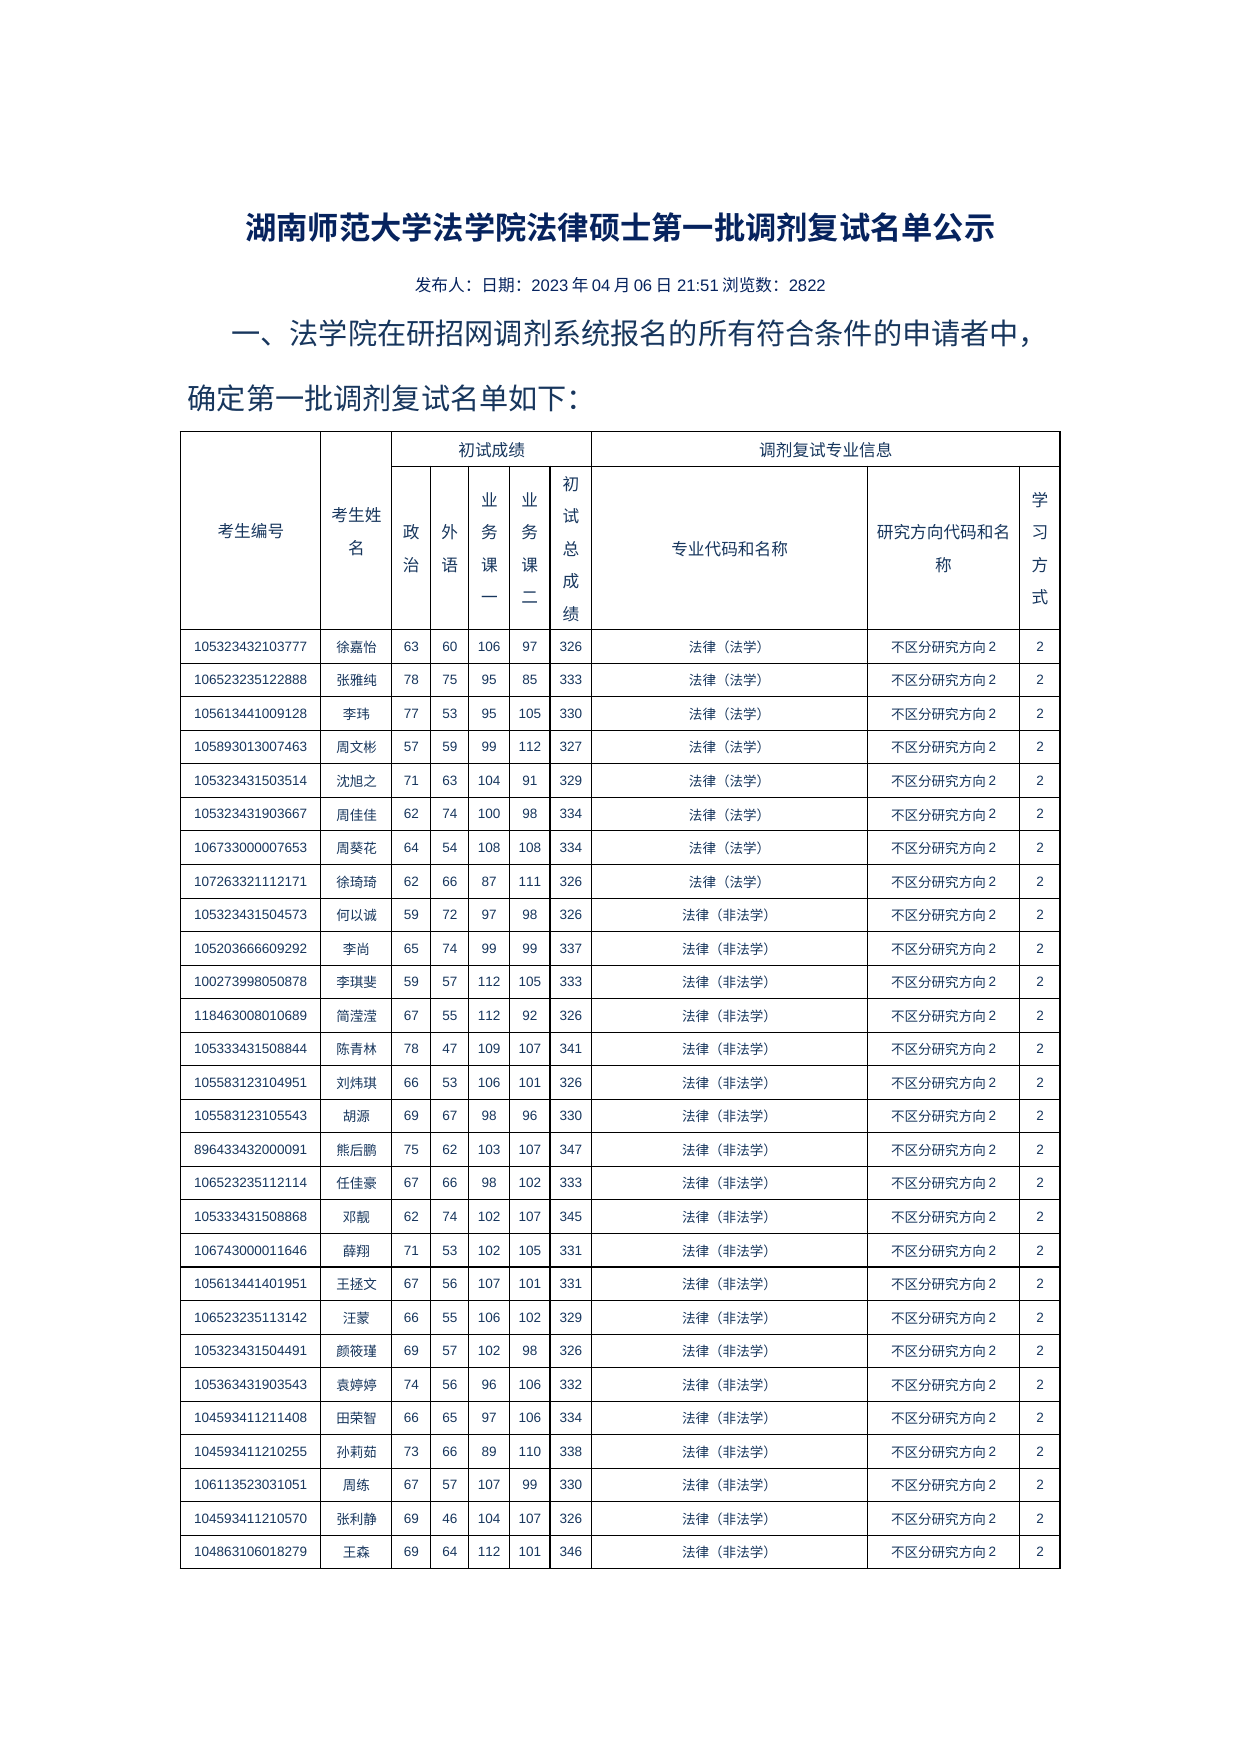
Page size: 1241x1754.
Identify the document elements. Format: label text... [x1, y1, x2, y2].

table_cell 326 [551, 630, 591, 663]
table_cell 74 [431, 798, 468, 830]
table_cell 47 [431, 1033, 468, 1065]
table_cell 105613441009128 [181, 697, 320, 730]
table_cell 99 [469, 932, 509, 964]
table_cell 92 [510, 999, 549, 1032]
table_cell 66 [392, 1066, 430, 1099]
table_cell 63 [431, 764, 468, 797]
table_cell 2 [1020, 1335, 1059, 1367]
table_cell 346 [551, 1536, 591, 1568]
table_cell 2 [1020, 731, 1059, 763]
table_cell 64 [431, 1536, 468, 1568]
table_cell 105323431504491 [181, 1335, 320, 1367]
table_cell 薛翔 [321, 1234, 391, 1266]
table_cell 法律（非法学） [592, 1301, 867, 1333]
table_cell 不区分研究方向2 [868, 1200, 1019, 1233]
table_cell 105 [510, 697, 549, 730]
table_cell 法律（非法学） [592, 1502, 867, 1535]
table_cell 330 [551, 1100, 591, 1132]
table_cell 王森 [321, 1536, 391, 1568]
table_cell 法律（非法学） [592, 1234, 867, 1266]
table_cell 2 [1020, 1033, 1059, 1065]
subtitle 湖南师范大学法学院法律硕士第一批调剂复试名单公示 [187, 193, 1053, 258]
text 发布人：日期：2023年04月06日 21:51浏览数：2822 [187, 269, 1053, 301]
table_cell 不区分研究方向2 [868, 1066, 1019, 1099]
table_cell 法律（非法学） [592, 966, 867, 998]
table_cell 2 [1020, 764, 1059, 797]
table_cell 不区分研究方向2 [868, 764, 1019, 797]
table_cell 69 [392, 1536, 430, 1568]
table_cell 99 [510, 1469, 549, 1501]
table_cell 53 [431, 1234, 468, 1266]
table_cell 初试总成绩 [551, 467, 591, 629]
table_cell 66 [431, 865, 468, 897]
table_cell 105 [510, 1234, 549, 1266]
table_cell 337 [551, 932, 591, 964]
table_cell 2 [1020, 664, 1059, 696]
table_cell 105 [510, 966, 549, 998]
table_cell 胡源 [321, 1100, 391, 1132]
table_cell 326 [551, 899, 591, 931]
table_cell 75 [392, 1133, 430, 1166]
table_cell 2 [1020, 1066, 1059, 1099]
table_cell 66 [431, 1167, 468, 1199]
table_cell 105323431903667 [181, 798, 320, 830]
table_cell 法律（非法学） [592, 1167, 867, 1199]
table_cell 104863106018279 [181, 1536, 320, 1568]
table_cell 不区分研究方向2 [868, 1402, 1019, 1434]
table_cell 102 [469, 1200, 509, 1233]
table_cell 不区分研究方向2 [868, 999, 1019, 1032]
table_cell 法律（非法学） [592, 1033, 867, 1065]
table_cell 345 [551, 1200, 591, 1233]
table_cell 59 [392, 899, 430, 931]
table_cell 67 [392, 1268, 430, 1300]
table_cell 105893013007463 [181, 731, 320, 763]
table_cell 347 [551, 1133, 591, 1166]
table_cell 98 [510, 1335, 549, 1367]
table_cell 法律（非法学） [592, 1100, 867, 1132]
table_cell 329 [551, 764, 591, 797]
table_cell 李玮 [321, 697, 391, 730]
table_cell 118463008010689 [181, 999, 320, 1032]
table_cell 法律（法学） [592, 664, 867, 696]
table_cell 不区分研究方向2 [868, 630, 1019, 663]
table_cell 袁婷婷 [321, 1368, 391, 1401]
table_cell 不区分研究方向2 [868, 1100, 1019, 1132]
table_cell 107 [510, 1133, 549, 1166]
table_cell 105613441401951 [181, 1268, 320, 1300]
table_cell 106733000007653 [181, 831, 320, 864]
table_header 初试成绩 [392, 432, 591, 466]
table_cell 331 [551, 1268, 591, 1300]
table_cell 徐嘉怡 [321, 630, 391, 663]
table_cell 332 [551, 1368, 591, 1401]
table_cell 108 [510, 831, 549, 864]
table_cell 周文彬 [321, 731, 391, 763]
table_cell 田荣智 [321, 1402, 391, 1434]
table_cell 简滢滢 [321, 999, 391, 1032]
table_cell 99 [469, 731, 509, 763]
table_cell 78 [392, 1033, 430, 1065]
table_cell 100 [469, 798, 509, 830]
table_cell 67 [392, 999, 430, 1032]
table_cell 不区分研究方向2 [868, 1167, 1019, 1199]
table_cell 陈青林 [321, 1033, 391, 1065]
table_cell 不区分研究方向2 [868, 966, 1019, 998]
table_cell 王拯文 [321, 1268, 391, 1300]
table_cell 341 [551, 1033, 591, 1065]
table_cell 74 [431, 1200, 468, 1233]
table_cell 105323432103777 [181, 630, 320, 663]
table_cell 112 [469, 966, 509, 998]
table_cell 106523235113142 [181, 1301, 320, 1333]
table_cell 334 [551, 1402, 591, 1434]
table_cell 67 [392, 1469, 430, 1501]
table_cell 333 [551, 664, 591, 696]
table_cell 106 [469, 1066, 509, 1099]
table_cell 327 [551, 731, 591, 763]
table_cell 沈旭之 [321, 764, 391, 797]
table_cell 103 [469, 1133, 509, 1166]
table_cell 97 [469, 899, 509, 931]
table_cell 334 [551, 831, 591, 864]
table_cell 62 [392, 1200, 430, 1233]
table_cell 104 [469, 1502, 509, 1535]
table_cell 98 [510, 899, 549, 931]
table_cell 不区分研究方向2 [868, 798, 1019, 830]
text 一、法学院在研招网调剂系统报名的所有符合条件的申请者中，确定第一批调剂复试名单如下： [187, 301, 1053, 431]
table_cell 107 [469, 1268, 509, 1300]
table_cell 59 [392, 966, 430, 998]
table_cell 95 [469, 697, 509, 730]
table_cell 112 [469, 999, 509, 1032]
table_cell 不区分研究方向2 [868, 1133, 1019, 1166]
table_cell 110 [510, 1435, 549, 1468]
table_cell 46 [431, 1502, 468, 1535]
table_cell 业务课一 [469, 467, 509, 629]
table_cell 颜筱瑾 [321, 1335, 391, 1367]
table_cell 不区分研究方向2 [868, 1234, 1019, 1266]
table_cell 91 [510, 764, 549, 797]
table_cell 2 [1020, 1368, 1059, 1401]
table_cell 65 [392, 932, 430, 964]
table_cell 法律（非法学） [592, 1368, 867, 1401]
table_cell 2 [1020, 899, 1059, 931]
table_cell 104 [469, 764, 509, 797]
table_cell 李尚 [321, 932, 391, 964]
table_cell 法律（非法学） [592, 1435, 867, 1468]
table_cell 刘炜琪 [321, 1066, 391, 1099]
table_cell 77 [392, 697, 430, 730]
table_cell 97 [510, 630, 549, 663]
table_cell 2 [1020, 1435, 1059, 1468]
table_cell 329 [551, 1301, 591, 1333]
table_cell 不区分研究方向2 [868, 731, 1019, 763]
table_cell 55 [431, 999, 468, 1032]
table_cell 2 [1020, 1301, 1059, 1333]
table_header 考生姓名 [321, 432, 391, 629]
table_cell 107 [469, 1469, 509, 1501]
table_cell 2 [1020, 1402, 1059, 1434]
table_cell 109 [469, 1033, 509, 1065]
table_cell 任佳豪 [321, 1167, 391, 1199]
table_cell 330 [551, 1469, 591, 1501]
table_cell 业务课二 [510, 467, 549, 629]
table_cell 66 [431, 1435, 468, 1468]
table_cell 102 [469, 1335, 509, 1367]
table_cell 2 [1020, 630, 1059, 663]
table_cell 96 [510, 1100, 549, 1132]
table_cell 65 [431, 1402, 468, 1434]
table_cell 326 [551, 1066, 591, 1099]
table_cell 326 [551, 1502, 591, 1535]
table_cell 不区分研究方向2 [868, 697, 1019, 730]
table_cell 98 [469, 1167, 509, 1199]
table_cell 104593411211408 [181, 1402, 320, 1434]
table_header 考生编号 [181, 432, 320, 629]
table_cell 69 [392, 1100, 430, 1132]
table_cell 法律（法学） [592, 764, 867, 797]
table_cell 53 [431, 1066, 468, 1099]
table_cell 95 [469, 664, 509, 696]
table_cell 62 [392, 798, 430, 830]
table_cell 96 [469, 1368, 509, 1401]
table_cell 2 [1020, 1133, 1059, 1166]
table_cell 不区分研究方向2 [868, 932, 1019, 964]
table_cell 法律（法学） [592, 865, 867, 897]
table_cell 不区分研究方向2 [868, 831, 1019, 864]
table_cell 105583123104951 [181, 1066, 320, 1099]
table_cell 69 [392, 1502, 430, 1535]
table_cell 75 [431, 664, 468, 696]
table_cell 2 [1020, 1502, 1059, 1535]
table_cell 60 [431, 630, 468, 663]
table_cell 74 [431, 932, 468, 964]
table_cell 李琪斐 [321, 966, 391, 998]
table_cell 104593411210570 [181, 1502, 320, 1535]
table_cell 326 [551, 1335, 591, 1367]
table_cell 53 [431, 697, 468, 730]
table_cell 105323431503514 [181, 764, 320, 797]
table_cell 54 [431, 831, 468, 864]
table_cell 研究方向代码和名称 [868, 467, 1019, 629]
table_cell 69 [392, 1335, 430, 1367]
table_cell 不区分研究方向2 [868, 1536, 1019, 1568]
table_cell 72 [431, 899, 468, 931]
table_cell 不区分研究方向2 [868, 1502, 1019, 1535]
table_cell 112 [510, 731, 549, 763]
table_cell 不区分研究方向2 [868, 899, 1019, 931]
table_cell 59 [431, 731, 468, 763]
table_cell 57 [431, 1335, 468, 1367]
table_cell 55 [431, 1301, 468, 1333]
table_cell 106 [510, 1402, 549, 1434]
table_cell 89 [469, 1435, 509, 1468]
table_cell 330 [551, 697, 591, 730]
table_cell 64 [392, 831, 430, 864]
table_cell 85 [510, 664, 549, 696]
table_header 调剂复试专业信息 [592, 432, 1059, 466]
table_cell 汪蒙 [321, 1301, 391, 1333]
table_cell 62 [392, 865, 430, 897]
table_cell 102 [510, 1167, 549, 1199]
table_cell 2 [1020, 1200, 1059, 1233]
table_cell 法律（法学） [592, 798, 867, 830]
table_cell 67 [392, 1167, 430, 1199]
table_cell 孙莉茹 [321, 1435, 391, 1468]
table_cell 73 [392, 1435, 430, 1468]
table_cell 107 [510, 1502, 549, 1535]
table_cell 71 [392, 764, 430, 797]
table_cell 不区分研究方向2 [868, 1033, 1019, 1065]
table_cell 不区分研究方向2 [868, 1469, 1019, 1501]
table_cell 何以诚 [321, 899, 391, 931]
table_cell 法律（非法学） [592, 1536, 867, 1568]
table_cell 张利静 [321, 1502, 391, 1535]
table_cell 2 [1020, 697, 1059, 730]
table_cell 111 [510, 865, 549, 897]
table_cell 62 [431, 1133, 468, 1166]
table_cell 不区分研究方向2 [868, 1335, 1019, 1367]
table_cell 57 [431, 1469, 468, 1501]
table_cell 法律（非法学） [592, 932, 867, 964]
table_cell 105333431508868 [181, 1200, 320, 1233]
table_cell 87 [469, 865, 509, 897]
table_cell 105333431508844 [181, 1033, 320, 1065]
table_cell 107263321112171 [181, 865, 320, 897]
table_cell 326 [551, 865, 591, 897]
table_cell 2 [1020, 932, 1059, 964]
table_cell 104593411210255 [181, 1435, 320, 1468]
table_cell 法律（法学） [592, 697, 867, 730]
table_cell 不区分研究方向2 [868, 1368, 1019, 1401]
table_cell 法律（非法学） [592, 1066, 867, 1099]
table_cell 2 [1020, 1268, 1059, 1300]
table_cell 106743000011646 [181, 1234, 320, 1266]
table_cell 57 [431, 966, 468, 998]
table_cell 333 [551, 966, 591, 998]
table_cell 不区分研究方向2 [868, 865, 1019, 897]
table_cell 112 [469, 1536, 509, 1568]
table_cell 99 [510, 932, 549, 964]
table_cell 2 [1020, 1100, 1059, 1132]
table_cell 331 [551, 1234, 591, 1266]
table_cell 2 [1020, 966, 1059, 998]
table_cell 333 [551, 1167, 591, 1199]
table_cell 101 [510, 1268, 549, 1300]
table_cell 105203666609292 [181, 932, 320, 964]
table_cell 106 [469, 630, 509, 663]
table_cell 徐琦琦 [321, 865, 391, 897]
table_cell 政治 [392, 467, 430, 629]
table_cell 张雅纯 [321, 664, 391, 696]
table_cell 105323431504573 [181, 899, 320, 931]
table_cell 法律（非法学） [592, 999, 867, 1032]
table_cell 107 [510, 1033, 549, 1065]
table_cell 56 [431, 1368, 468, 1401]
table_cell 67 [431, 1100, 468, 1132]
table_cell 法律（非法学） [592, 1402, 867, 1434]
table_cell 71 [392, 1234, 430, 1266]
table_cell 周葵花 [321, 831, 391, 864]
table_cell 熊后鹏 [321, 1133, 391, 1166]
table_cell 106113523031051 [181, 1469, 320, 1501]
table_cell 2 [1020, 865, 1059, 897]
table_cell 102 [510, 1301, 549, 1333]
table_cell 不区分研究方向2 [868, 1301, 1019, 1333]
table_cell 法律（法学） [592, 630, 867, 663]
table_cell 100273998050878 [181, 966, 320, 998]
table_cell 101 [510, 1066, 549, 1099]
table_cell 法律（法学） [592, 831, 867, 864]
table_cell 2 [1020, 1469, 1059, 1501]
table_cell 2 [1020, 1536, 1059, 1568]
table_cell 法律（非法学） [592, 1335, 867, 1367]
table_cell 不区分研究方向2 [868, 664, 1019, 696]
table_cell 101 [510, 1536, 549, 1568]
table_cell 外语 [431, 467, 468, 629]
table_cell 98 [469, 1100, 509, 1132]
table_cell 108 [469, 831, 509, 864]
table_cell 法律（非法学） [592, 1268, 867, 1300]
table_cell 专业代码和名称 [592, 467, 867, 629]
table_cell 105363431903543 [181, 1368, 320, 1401]
table_cell 不区分研究方向2 [868, 1268, 1019, 1300]
table_cell 106 [510, 1368, 549, 1401]
table_cell 不区分研究方向2 [868, 1435, 1019, 1468]
table_cell 法律（非法学） [592, 1469, 867, 1501]
table_cell 326 [551, 999, 591, 1032]
table_cell 66 [392, 1301, 430, 1333]
table_cell 97 [469, 1402, 509, 1434]
table_cell 105583123105543 [181, 1100, 320, 1132]
table_cell 周佳佳 [321, 798, 391, 830]
table_cell 334 [551, 798, 591, 830]
table_cell 2 [1020, 831, 1059, 864]
table_cell 56 [431, 1268, 468, 1300]
table_cell 周练 [321, 1469, 391, 1501]
table_cell 2 [1020, 999, 1059, 1032]
table_cell 法律（法学） [592, 731, 867, 763]
table_cell 邓靓 [321, 1200, 391, 1233]
table_cell 2 [1020, 798, 1059, 830]
table_cell 106523235122888 [181, 664, 320, 696]
table_cell 107 [510, 1200, 549, 1233]
table_cell 法律（非法学） [592, 899, 867, 931]
table_cell 78 [392, 664, 430, 696]
table_cell 106 [469, 1301, 509, 1333]
table_cell 法律（非法学） [592, 1200, 867, 1233]
table_cell 896433432000091 [181, 1133, 320, 1166]
table_cell 2 [1020, 1234, 1059, 1266]
table_cell 57 [392, 731, 430, 763]
table_cell 2 [1020, 1167, 1059, 1199]
table_cell 102 [469, 1234, 509, 1266]
table_cell 学习方式 [1020, 467, 1059, 629]
table_cell 63 [392, 630, 430, 663]
table_cell 74 [392, 1368, 430, 1401]
table_cell 66 [392, 1402, 430, 1434]
table_cell 98 [510, 798, 549, 830]
table_cell 338 [551, 1435, 591, 1468]
table_cell 106523235112114 [181, 1167, 320, 1199]
table_cell 法律（非法学） [592, 1133, 867, 1166]
